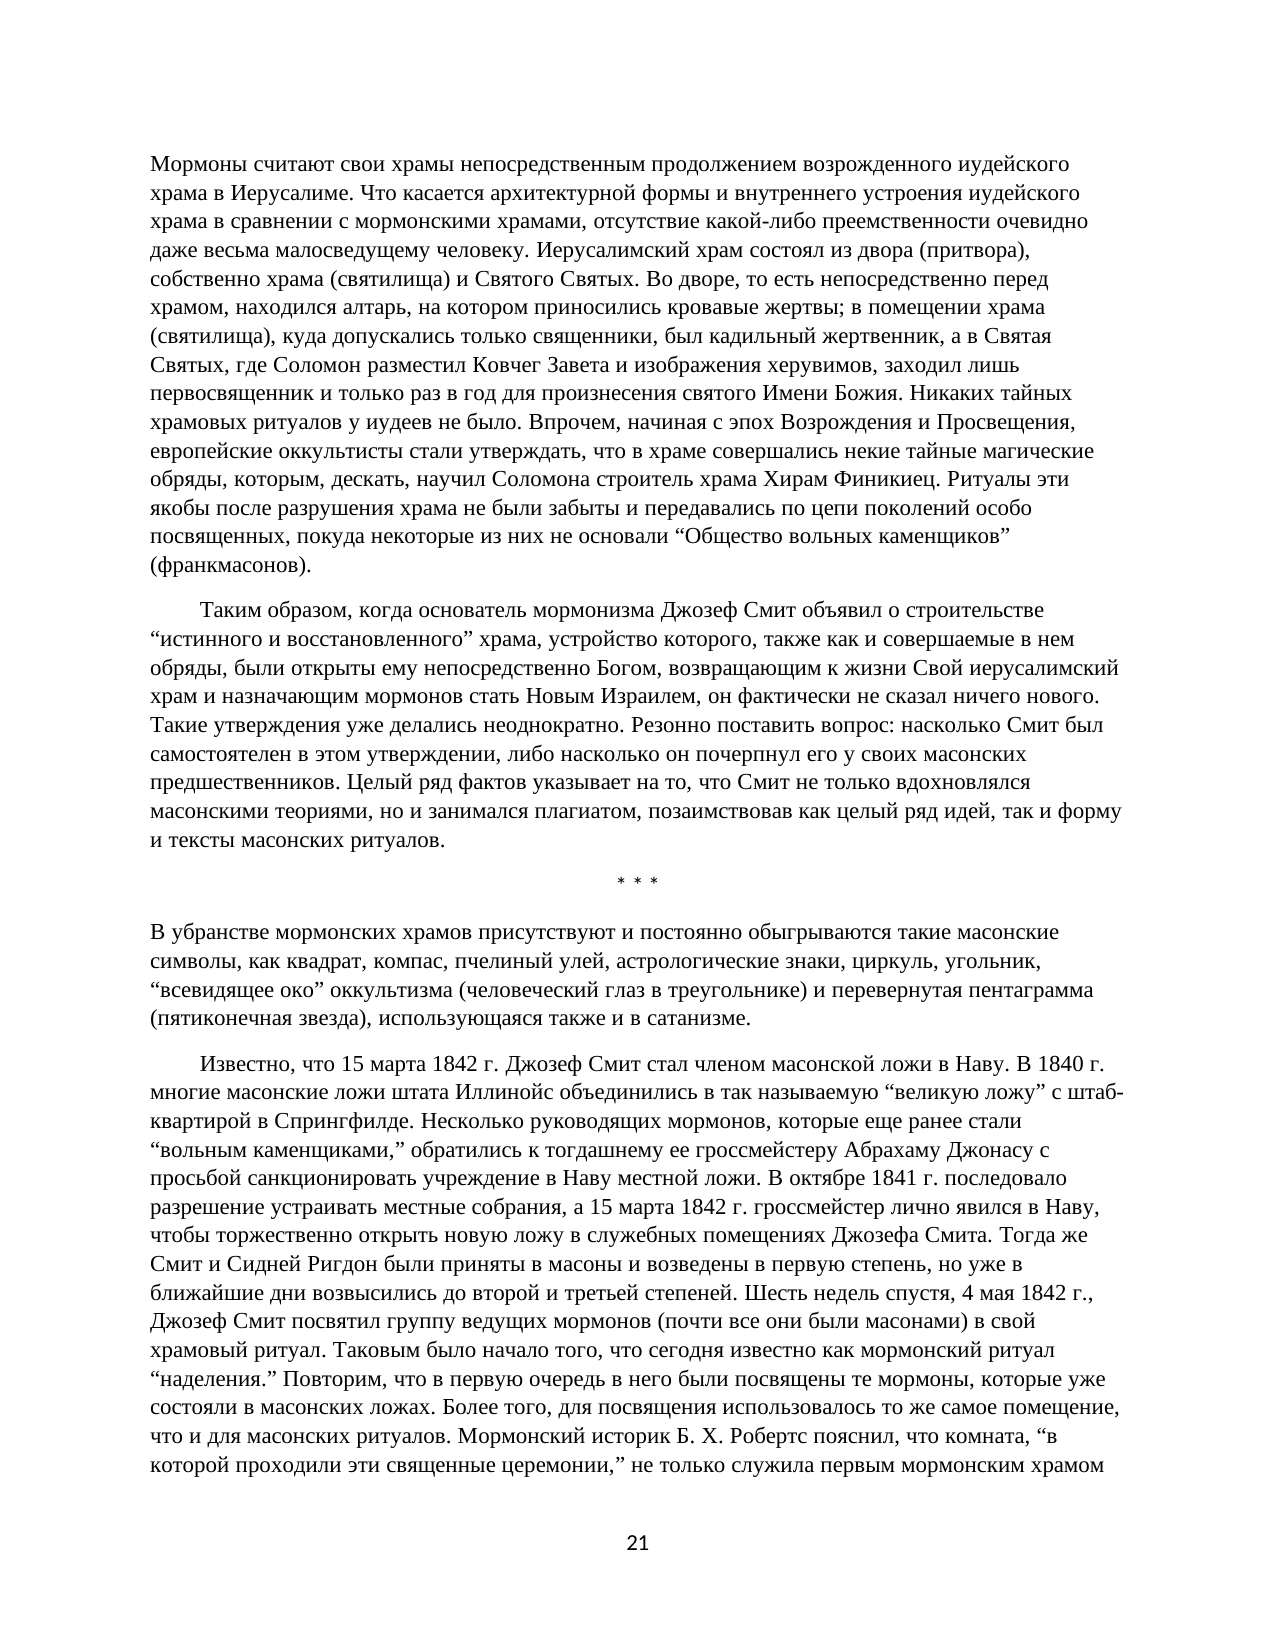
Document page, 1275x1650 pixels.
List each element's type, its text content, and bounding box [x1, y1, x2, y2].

text В убранстве мормонских храмов присутствуют и постоянно обыгрываются такие масонские символы, как квадрат, компас, пчелиный улей, астрологические знаки, циркуль, угольник, “всевидящее око” оккультизма (человеческий глаз в треугольнике) и перевернутая пентаграмма (пятиконечная звезда), использующаяся также и в сатанизме. [150, 918, 1125, 1031]
text * * * [150, 871, 1125, 899]
text Мормоны считают свои храмы непосредственным продолжением возрожденного иудейского храма в Иерусалиме. Что касается архитектурной формы и внутреннего устроения иудейского храма в сравнении с мормонскими храмами, отсутствие какой-либо преемственности очевидно даже весьма малосведущему человеку. Иерусалимский храм состоял из двора (притвора), собственно храма (святилища) и Святого Святых. Во дворе, то есть непосредственно перед храмом, находился алтарь, на котором приносились кровавые жертвы; в помещении храма (святилища), куда допускались только священники, был кадильный жертвенник, а в Святая Святых, где Соломон разместил Ковчег Завета и изображения херувимов, заходил лишь первосвященник и только раз в год для произнесения святого Имени Божия. Никаких тайных храмовых ритуалов у иудеев не было. Впрочем, начиная с эпох Возрождения и Просвещения, европейские оккультисты стали утверждать, что в храме совершались некие тайные магические обряды, которым, дескать, научил Соломона строитель храма Хирам Финикиец. Ритуалы эти якобы после разрушения храма не были забыты и передавались по цепи поколений особо посвященных, покуда некоторые из них не основали “Общество вольных каменщиков” (франкмасонов). [150, 150, 1125, 578]
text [150, 1049, 1125, 1477]
text Таким образом, когда основатель мормонизма Джозеф Смит объявил о строительстве “истинного и восстановленного” храма, устройство которого, также как и совершаемые в нем обряды, были открыты ему непосредственно Богом, возвращающим к жизни Свой иерусалимский храм и назначающим мормонов стать Новым Израилем, он фактически не сказал ничего нового. Такие утверждения уже делались неоднократно. Резонно поставить вопрос: насколько Смит был самостоятелен в этом утверждении, либо насколько он почерпнул его у своих масонских предшественников. Целый ряд фактов указывает на то, что Смит не только вдохновлялся масонскими теориями, но и занимался плагиатом, позаимствовав как целый ряд идей, так и форму и тексты масонских ритуалов. [150, 596, 1125, 852]
